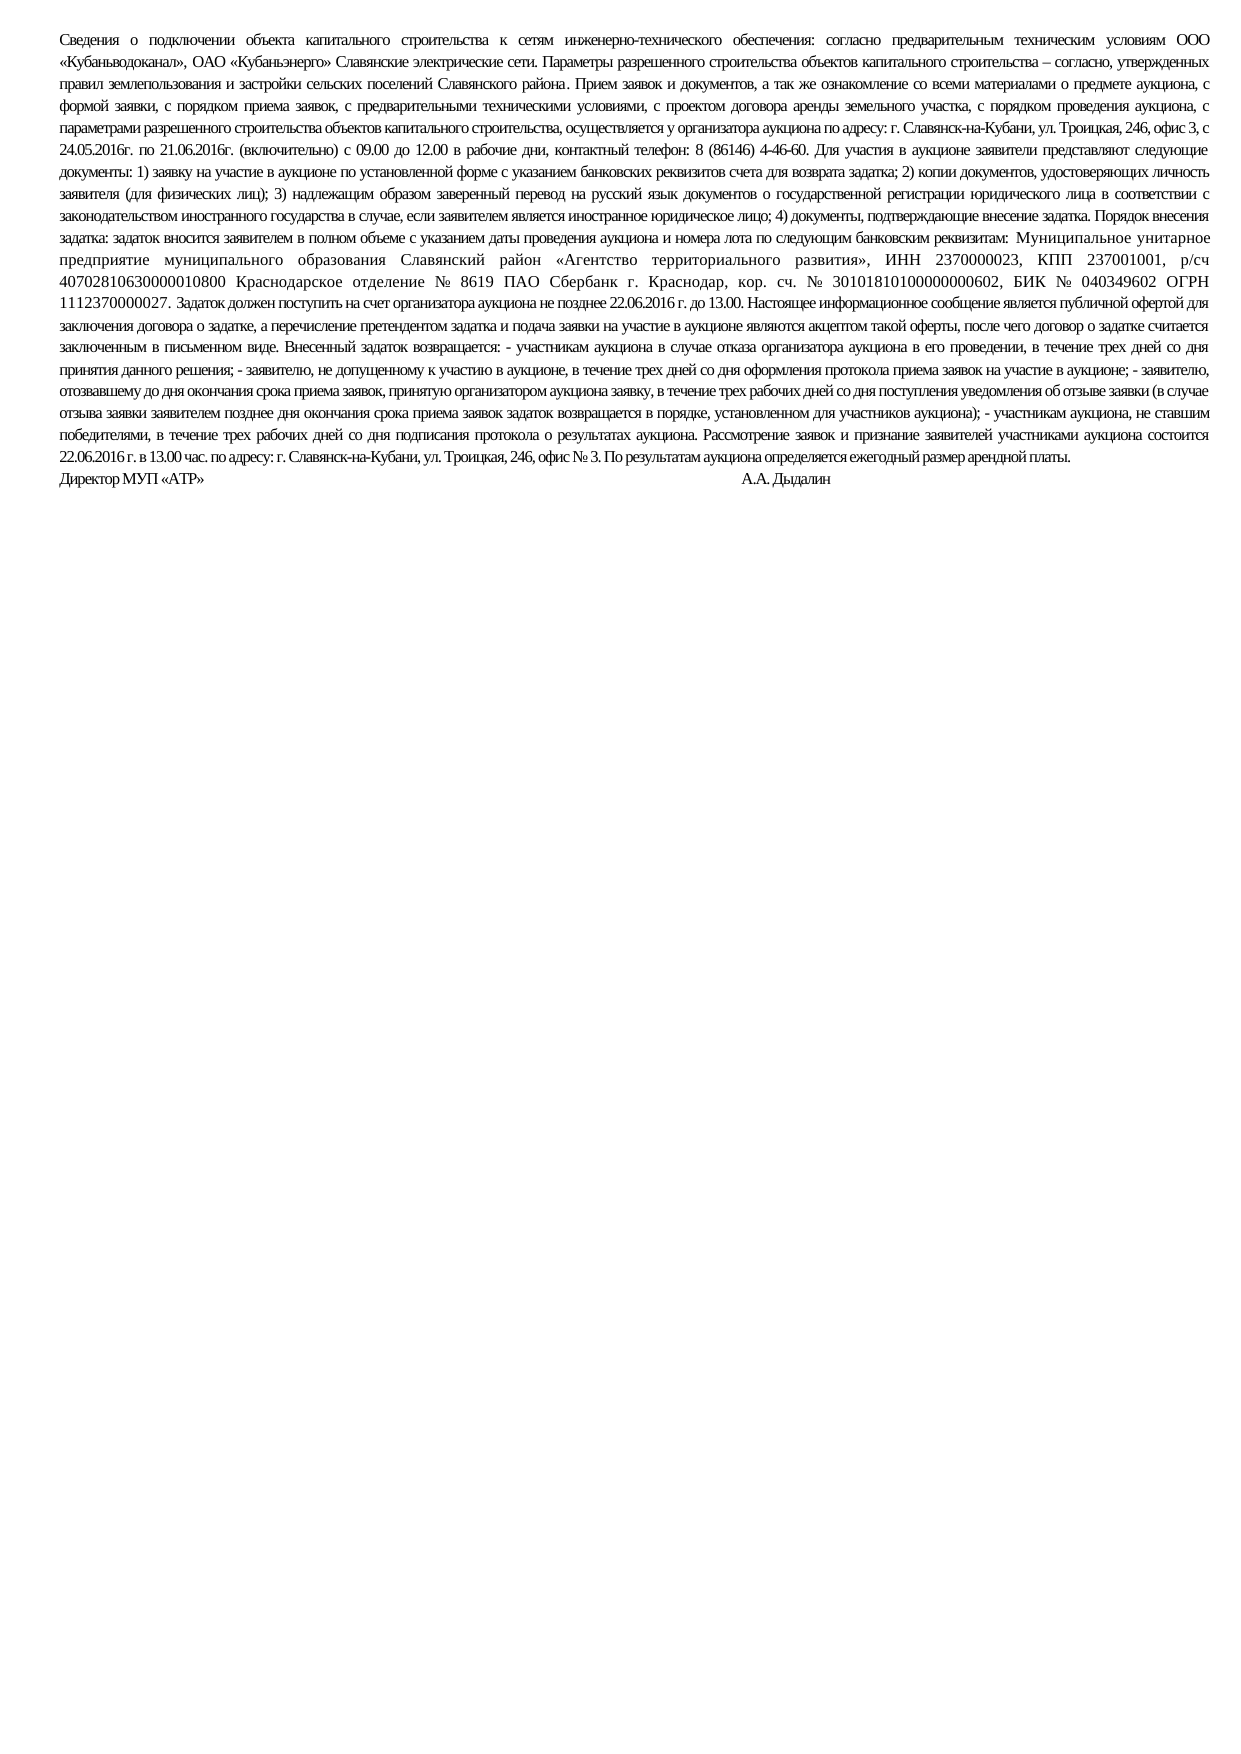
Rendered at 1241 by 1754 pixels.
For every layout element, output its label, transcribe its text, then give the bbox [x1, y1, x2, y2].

text Сведения о подключении объекта капитального строительства к сетям инженерно-технического обеспечения: согласно предварительным техническим условиям ООО «Кубаньводоканал», ОАО «Кубаньэнерго» Славянские электрические сети. Параметры разрешенного строительства объектов капитального строительства – согласно, утвержденных правил землепользования и застройки сельских поселений Славянского района. Прием заявок и документов, а так же ознакомление со всеми материалами о предмете аукциона, с формой заявки, с порядком приема заявок, с предварительными техническими условиями, с проектом договора аренды земельного участка, с порядком проведения аукциона, с параметрами разрешенного строительства объектов капитального строительства, осуществляется у организатора аукциона по адресу: г. Славянск-на-Кубани, ул. Троицкая, 246, офис 3, с 24.05.2016г. по 21.06.2016г. (включительно) с 09.00 до 12.00 в рабочие дни, контактный телефон: 8 (86146) 4-46-60. Для участия в аукционе заявители представляют следующие документы: 1) заявку на участие в аукционе по установленной форме с указанием банковских реквизитов счета для возврата задатка; 2) копии документов, удостоверяющих личность заявителя (для физических лиц); 3) надлежащим образом заверенный перевод на русский язык документов о государственной регистрации юридического лица в соответствии с законодательством иностранного государства в случае, если заявителем является иностранное юридическое лицо; 4) документы, подтверждающие внесение задатка. Порядок внесения задатка: задаток вносится заявителем в полном объеме с указанием даты проведения аукциона и номера лота по следующим банковским реквизитам: Муниципальное унитарное предприятие муниципального образования Славянский район «Агентство территориального развития», ИНН 2370000023, КПП 237001001, р/сч 40702810630000010800 Краснодарское отделение № 8619 ПАО Сбербанк г. Краснодар, кор. сч. № 30101810100000000602, БИК № 040349602 ОГРН 1112370000027. Задаток должен поступить на счет организатора аукциона не позднее 22.06.2016 г. до 13.00. Настоящее информационное сообщение является публичной офертой для заключения договора о задатке, а перечисление претендентом задатка и подача заявки на участие в аукционе являются акцептом такой оферты, после чего договор о задатке считается заключенным в письменном виде. Внесенный задаток возвращается: - участникам аукциона в случае отказа организатора аукциона в его проведении, в течение трех дней со дня принятия данного решения; - заявителю, не допущенному к участию в аукционе, в течение трех дней со дня оформления протокола приема заявок на участие в аукционе; - заявителю, отозвавшему до дня окончания срока приема заявок, принятую организатором аукциона заявку, в течение трех рабочих дней со дня поступления уведомления об отзыве заявки (в случае отзыва заявки заявителем позднее дня окончания срока приема заявок задаток возвращается в порядке, установленном для участников аукциона); - участникам аукциона, не ставшим победителями, в течение трех рабочих дней со дня подписания протокола о результатах аукциона. Рассмотрение заявок и признание заявителей участниками аукциона состоится 22.06.2016 г. в 13.00 час. по адресу: г. Славянск-на-Кубани, ул. Троицкая, 246, офис № 3. По результатам аукциона определяется ежегодный размер арендной платы. [59, 29, 1211, 466]
text Директор МУП «АТР» А.А. Дыдалин [59, 469, 1211, 488]
